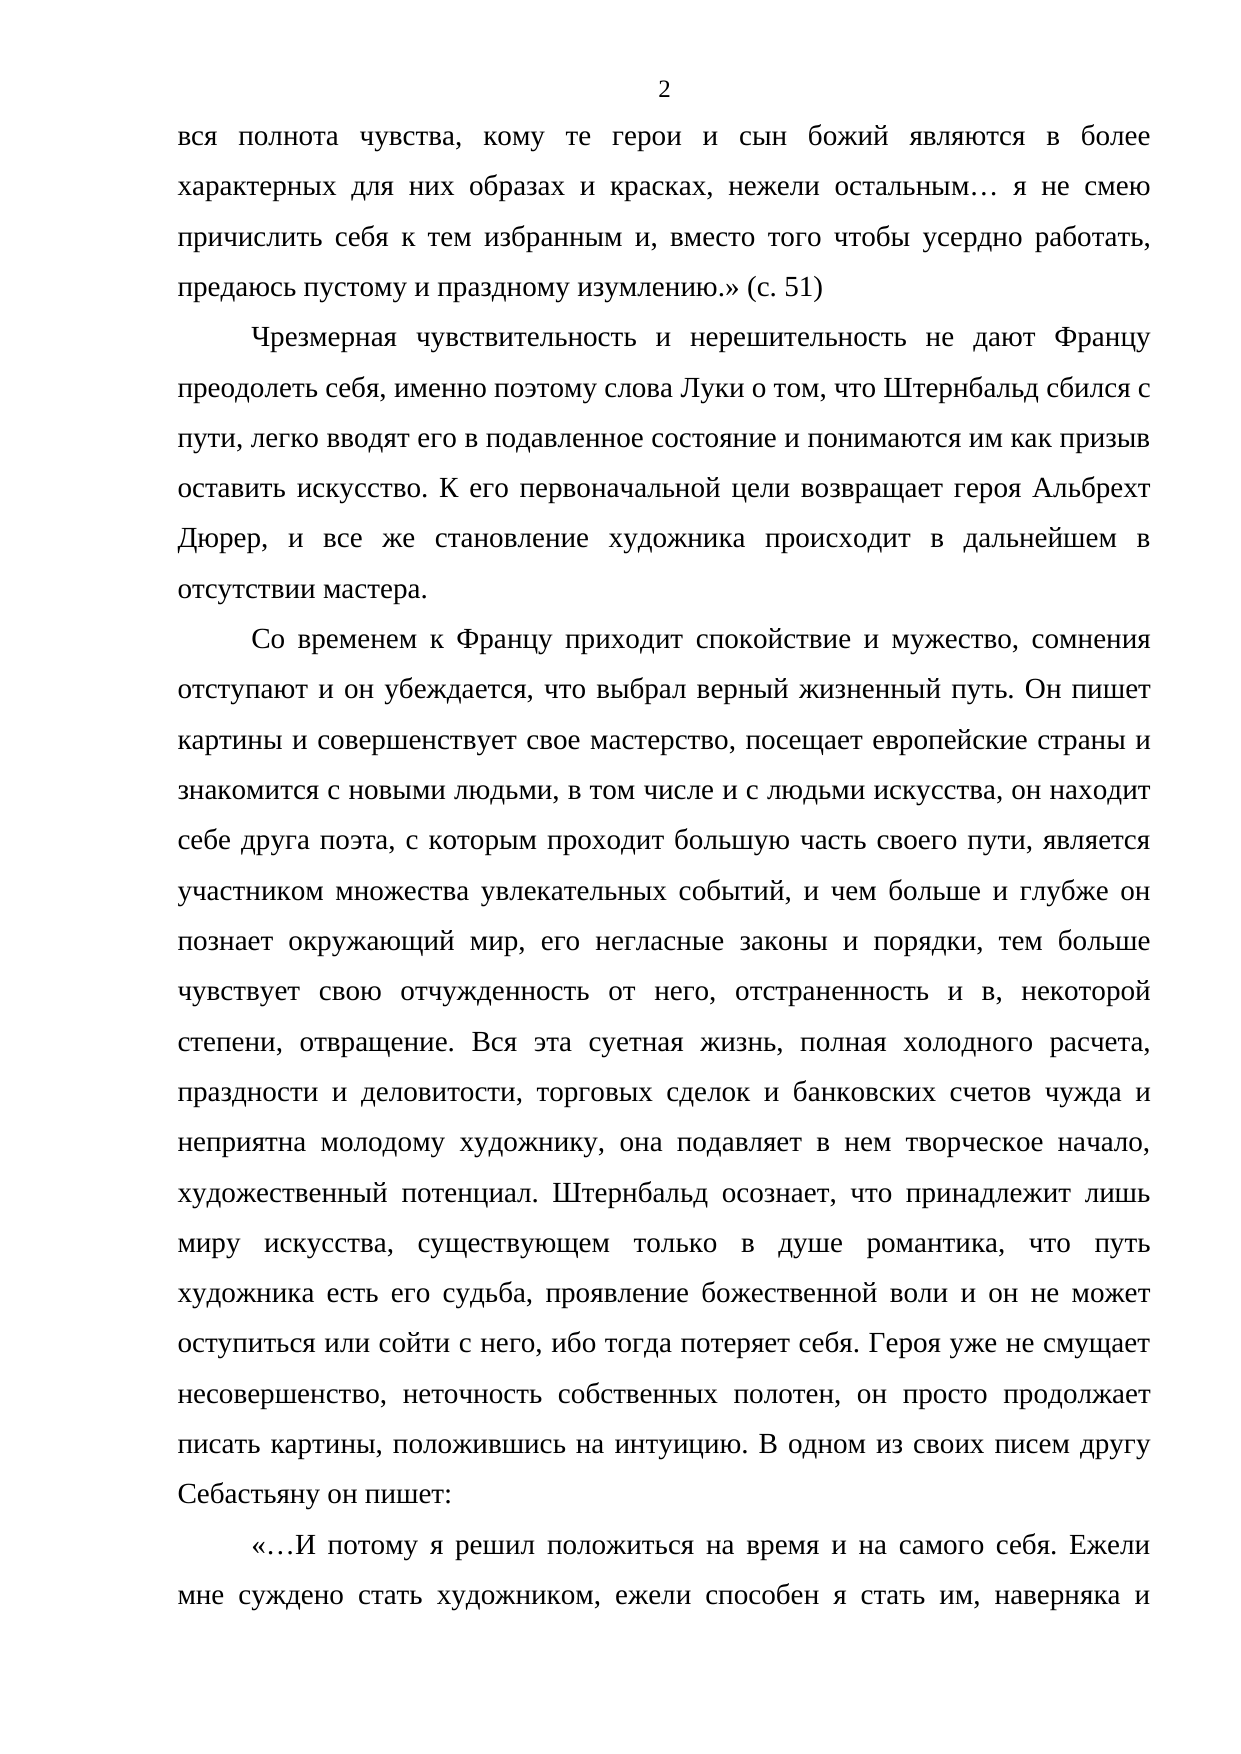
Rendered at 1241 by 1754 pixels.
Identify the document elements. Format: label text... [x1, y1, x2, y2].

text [177, 118, 1152, 303]
text Чрезмерная чувствительность и нерешительность не дают Францу преодолеть себя, именно поэтому слова Луки о том, что Штернбальд сбился с пути, легко вводят его в подавленное состояние и понимаются им как призыв оставить искусство. К его первоначальной цели возвращает героя Альбрехт Дюрер, и все же становление художника происходит в дальнейшем в отсутствии мастера. [177, 319, 1152, 604]
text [177, 1527, 1152, 1611]
text Со временем к Францу приходит спокойствие и мужество, сомнения отступают и он убеждается, что выбрал верный жизненный путь. Он пишет картины и совершенствует свое мастерство, посещает европейские страны и знакомится с новыми людьми, в том числе и с людьми искусства, он находит себе друга поэта, с которым проходит большую часть своего пути, является участником множества увлекательных событий, и чем больше и глубже он познает окружающий мир, его негласные законы и порядки, тем больше чувствует свою отчужденность от него, отстраненность и в, некоторой степени, отвращение. Вся эта суетная жизнь, полная холодного расчета, праздности и деловитости, торговых сделок и банковских счетов чужда и неприятна молодому художнику, она подавляет в нем творческое начало, художественный потенциал. Штернбальд осознает, что принадлежит лишь миру искусства, существующем только в душе романтика, что путь художника есть его судьба, проявление божественной воли и он не может оступиться или сойти с него, ибо тогда потеряет себя. Героя уже не смущает несовершенство, неточность собственных полотен, он просто продолжает писать картины, положившись на интуицию. В одном из своих писем другу Себастьяну он пишет: [177, 621, 1152, 1510]
